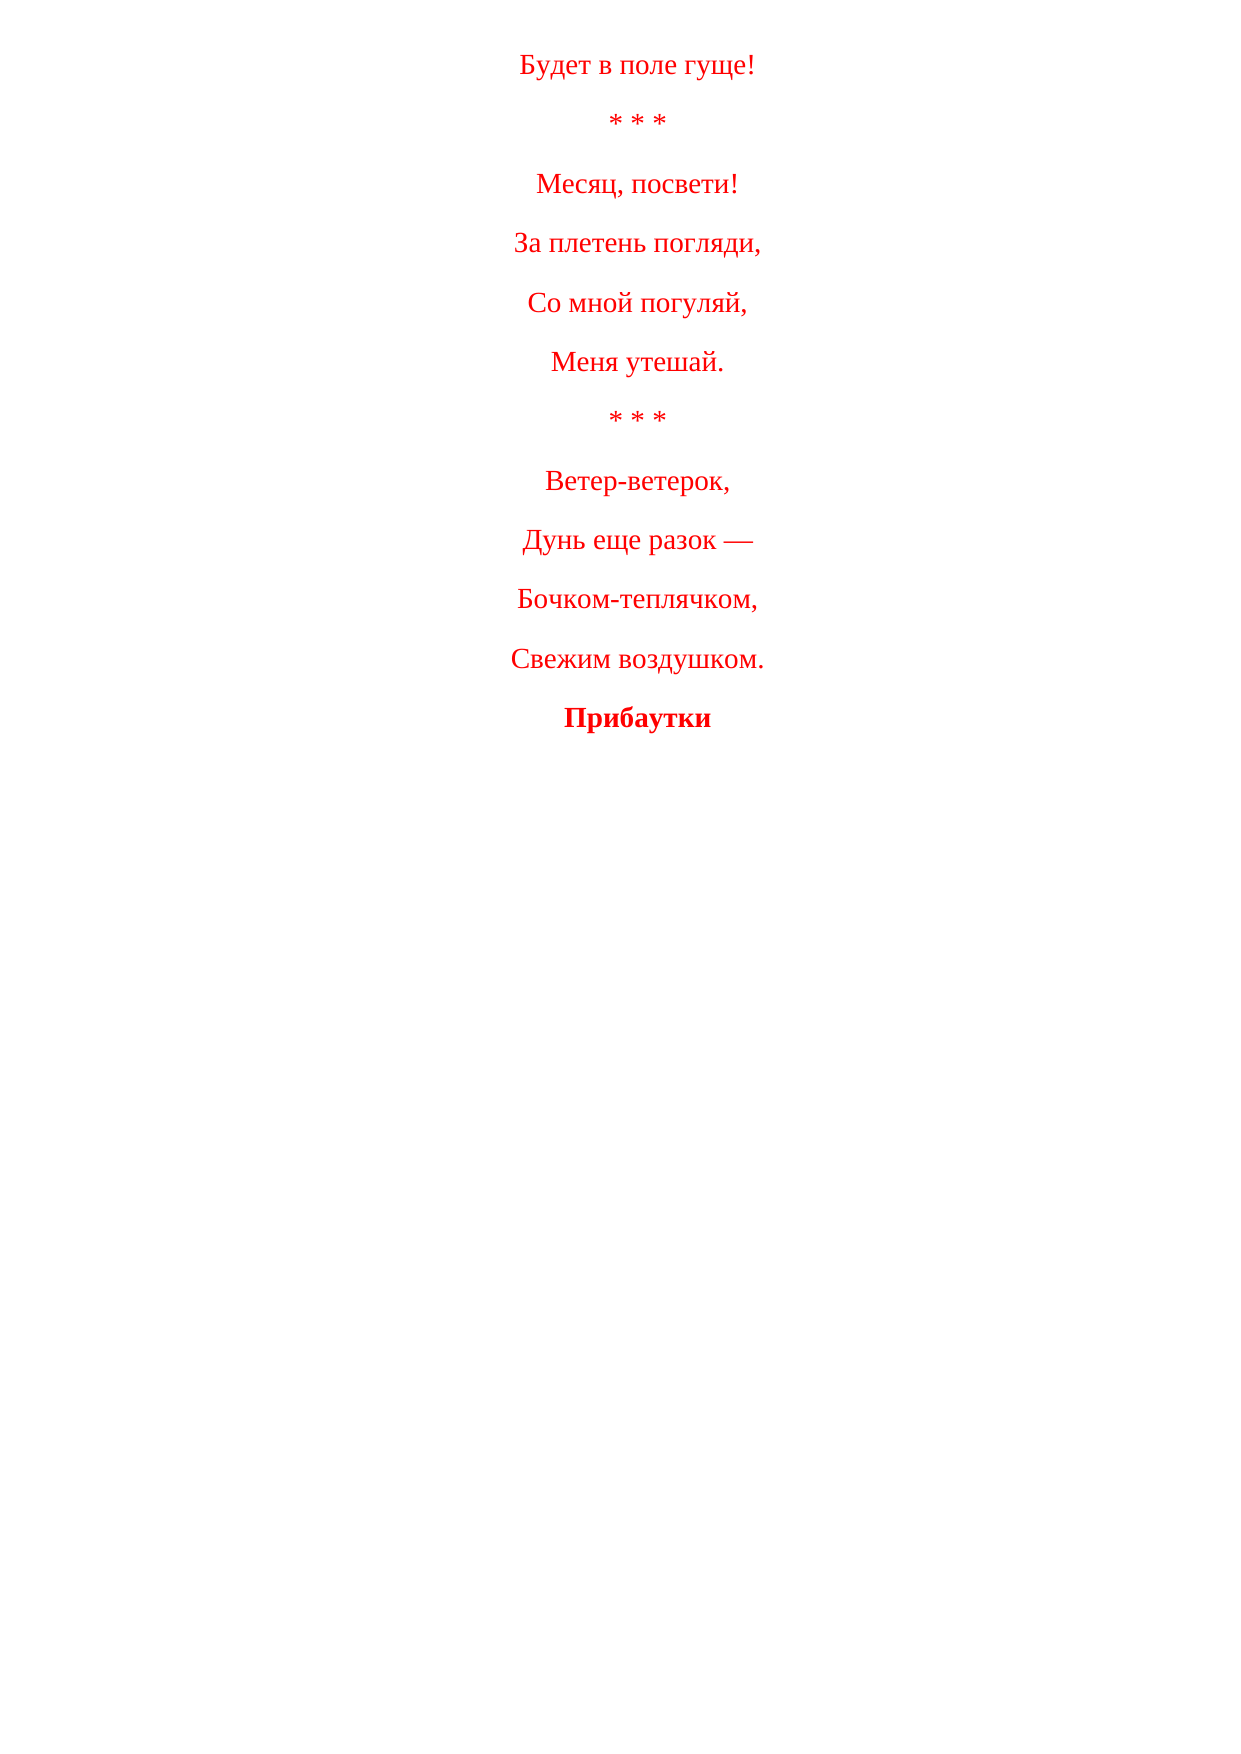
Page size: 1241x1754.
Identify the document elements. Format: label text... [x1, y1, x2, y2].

text Будет в поле гуще! [94, 47, 1181, 81]
text Ветер-ветерок, [94, 463, 1181, 496]
text * * * [94, 107, 1181, 140]
text Месяц, посвети! [94, 166, 1181, 199]
text За плетень погляди, [94, 225, 1181, 259]
text Свежим воздушком. [94, 641, 1181, 674]
text Со мной погуляй, [94, 285, 1181, 318]
text * * * [94, 403, 1181, 437]
text Бочком-теплячком, [94, 582, 1181, 615]
text Дунь еще разок — [94, 522, 1181, 556]
text Меня утешай. [94, 344, 1181, 378]
text Прибаутки [94, 700, 1181, 734]
